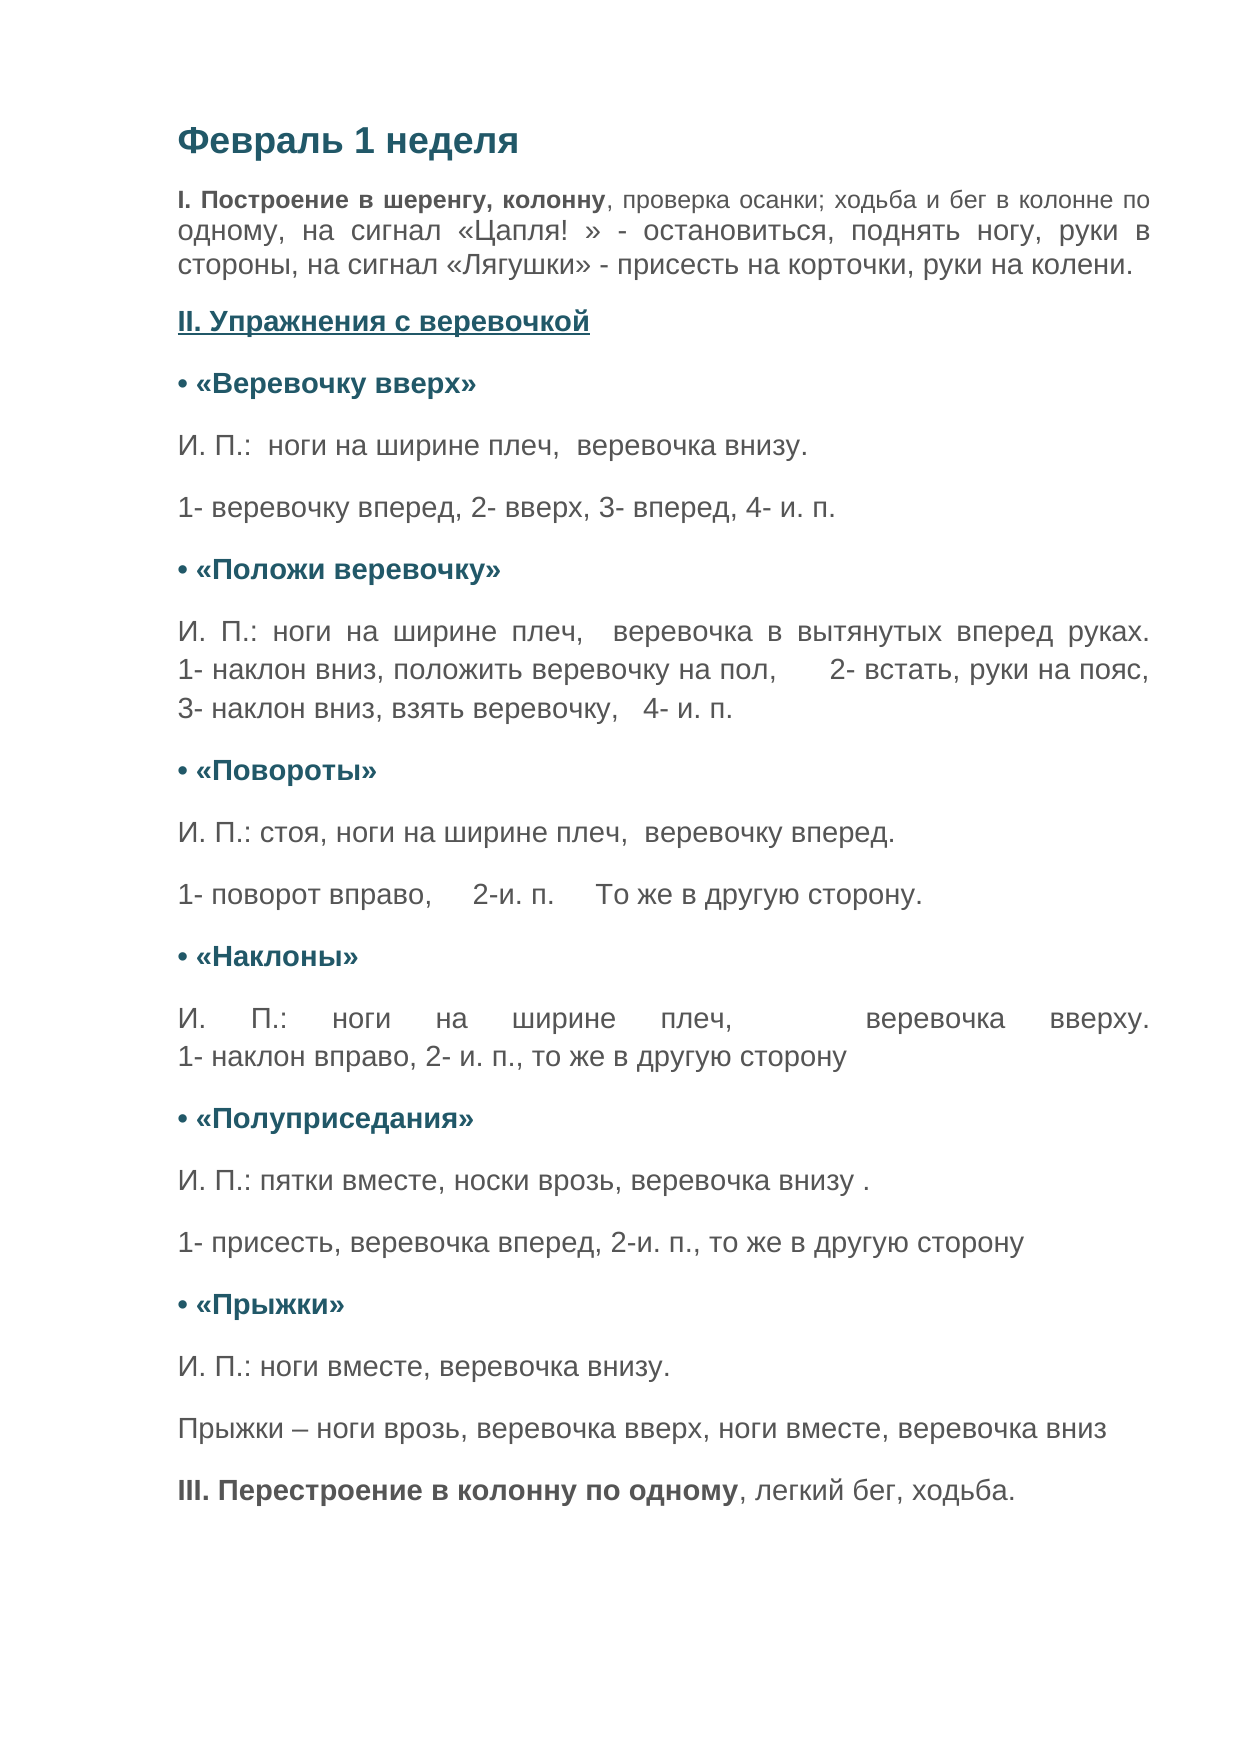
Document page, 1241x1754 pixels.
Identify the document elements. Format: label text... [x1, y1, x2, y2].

text И. П.: ноги на ширине плеч, веревочка внизу. [177, 428, 1152, 461]
text 1- веревочку вперед, 2- вверх, 3- вперед, 4- и. п. [177, 490, 1152, 523]
text III. Перестроение в колонну по одному, легкий бег, ходьба. [177, 1473, 1152, 1507]
text • «Веревочку вверх» [177, 366, 1152, 399]
text • «Прыжки» [177, 1287, 1152, 1321]
text Февраль 1 неделя [177, 118, 1152, 161]
text И. П.: ноги на ширине плеч, веревочка вверху. 1- наклон вправо, 2- и. п., то же в другую сторону [177, 1001, 1152, 1073]
text 1- присесть, веревочка вперед, 2-и. п., то же в другую сторону [177, 1225, 1152, 1259]
text И. П.: ноги вместе, веревочка внизу. [177, 1349, 1152, 1383]
text И. П.: ноги на ширине плеч, веревочка в вытянутых вперед руках. 1- наклон вниз, положить веревочку на пол, 2- встать, руки на пояс, 3- наклон вниз, взять веревочку, 4- и. п. [177, 614, 1152, 724]
text • «Повороты» [177, 753, 1152, 786]
text I. Построение в шеренгу, колонну, проверка осанки; ходьба и бег в колонне по одному, на сигнал «Цапля! » - остановиться, поднять ногу, руки в стороны, на сигнал «Лягушки» - присесть на корточки, руки на колени. [177, 185, 1152, 281]
text И. П.: стоя, ноги на ширине плеч, веревочку вперед. [177, 815, 1152, 848]
text • «Полуприседания» [177, 1101, 1152, 1135]
text Прыжки – ноги врозь, веревочка вверх, ноги вместе, веревочка вниз [177, 1411, 1152, 1445]
text И. П.: пятки вместе, носки врозь, веревочка внизу . [177, 1163, 1152, 1197]
text II. Упражнения с веревочкой [177, 304, 1152, 337]
text • «Положи веревочку» [177, 552, 1152, 585]
text • «Наклоны» [177, 939, 1152, 972]
text 1- поворот вправо, 2-и. п. То же в другую сторону. [177, 877, 1152, 910]
